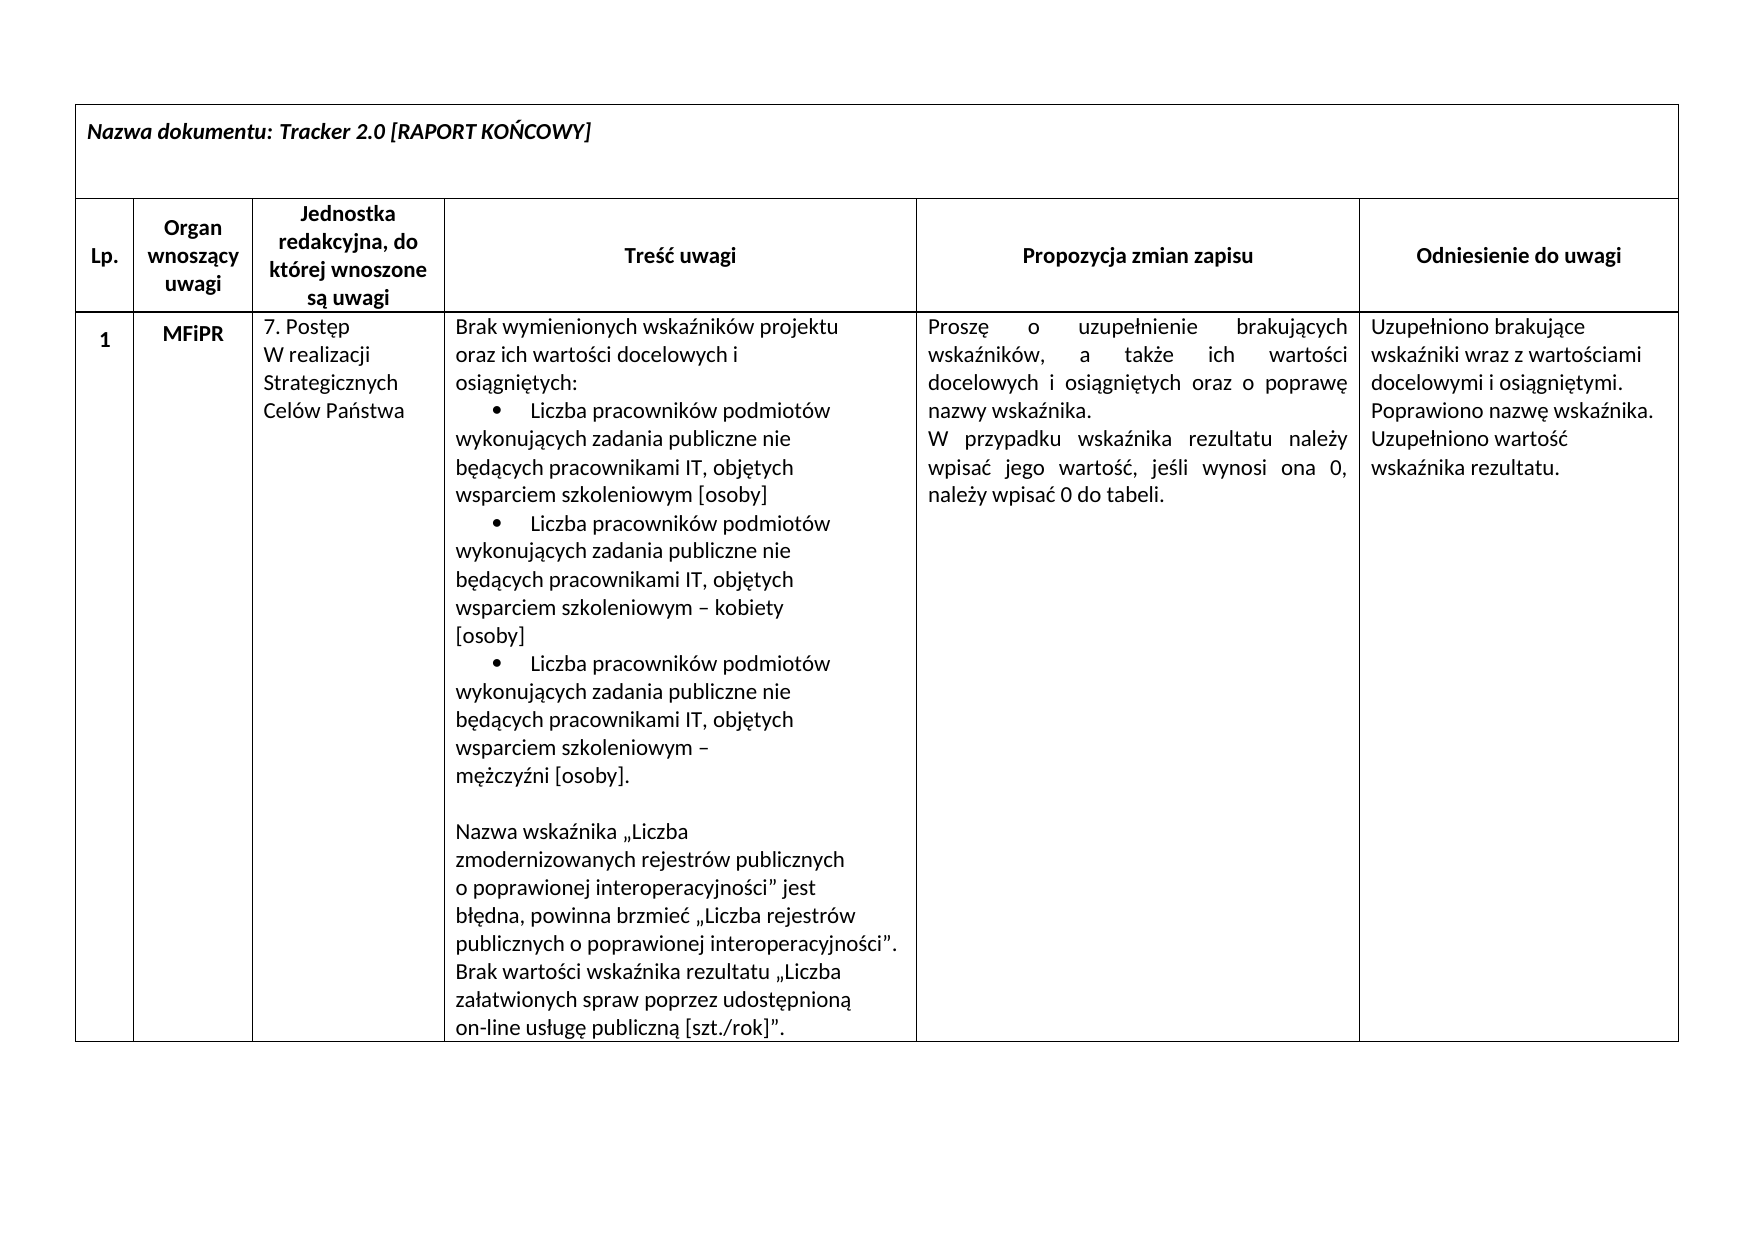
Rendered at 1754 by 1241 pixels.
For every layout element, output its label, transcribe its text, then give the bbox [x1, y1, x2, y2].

table_cell Organ wnoszący uwagi [134, 199, 252, 311]
table_cell Odniesienie do uwagi [1360, 199, 1678, 311]
table_cell MFiPR [134, 313, 252, 1041]
table_cell 7. Postęp W realizacji Strategicznych Celów Państwa [253, 313, 444, 1041]
table_cell Uzupełniono brakujące wskaźniki wraz z wartościami docelowymi i osiągniętymi. Poprawiono nazwę wskaźnika. Uzupełniono wartość wskaźnika rezultatu. [1360, 313, 1678, 1041]
table_cell Propozycja zmian zapisu [917, 199, 1359, 311]
table_cell Lp. [76, 199, 133, 311]
table_cell Brak wymienionych wskaźników projektu oraz ich wartości docelowych i osiągniętych: Liczba pracowników podmiotów wykonujących zadania publiczne nie będących pracownikami IT, objętych wsparciem szkoleniowym [osoby] Liczba pracowników podmiotów wykonujących zadania publiczne nie będących pracownikami IT, objętych wsparciem szkoleniowym – kobiety [osoby] Liczba pracowników podmiotów wykonujących zadania publiczne nie będących pracownikami IT, objętych wsparciem szkoleniowym – mężczyźni [osoby]. Nazwa wskaźnika „Liczba zmodernizowanych rejestrów publicznych o poprawionej interoperacyjności” jest błędna, powinna brzmieć „Liczba rejestrów publicznych o poprawionej interoperacyjności”. Brak wartości wskaźnika rezultatu „Liczba załatwionych spraw poprzez udostępnioną on-line usługę publiczną [szt./rok]”. [445, 313, 916, 1041]
table_cell Proszę o uzupełnienie brakujących wskaźników, a także ich wartości docelowych i osiągniętych oraz o poprawę nazwy wskaźnika. W przypadku wskaźnika rezultatu należy wpisać jego wartość, jeśli wynosi ona 0, należy wpisać 0 do tabeli. [917, 313, 1359, 1041]
table_cell 1 [76, 313, 133, 1041]
table_cell Treść uwagi [445, 199, 916, 311]
table_cell Jednostka redakcyjna, do której wnoszone są uwagi [253, 199, 444, 311]
table_header Nazwa dokumentu: Tracker 2.0 [RAPORT KOŃCOWY] [76, 105, 1678, 198]
